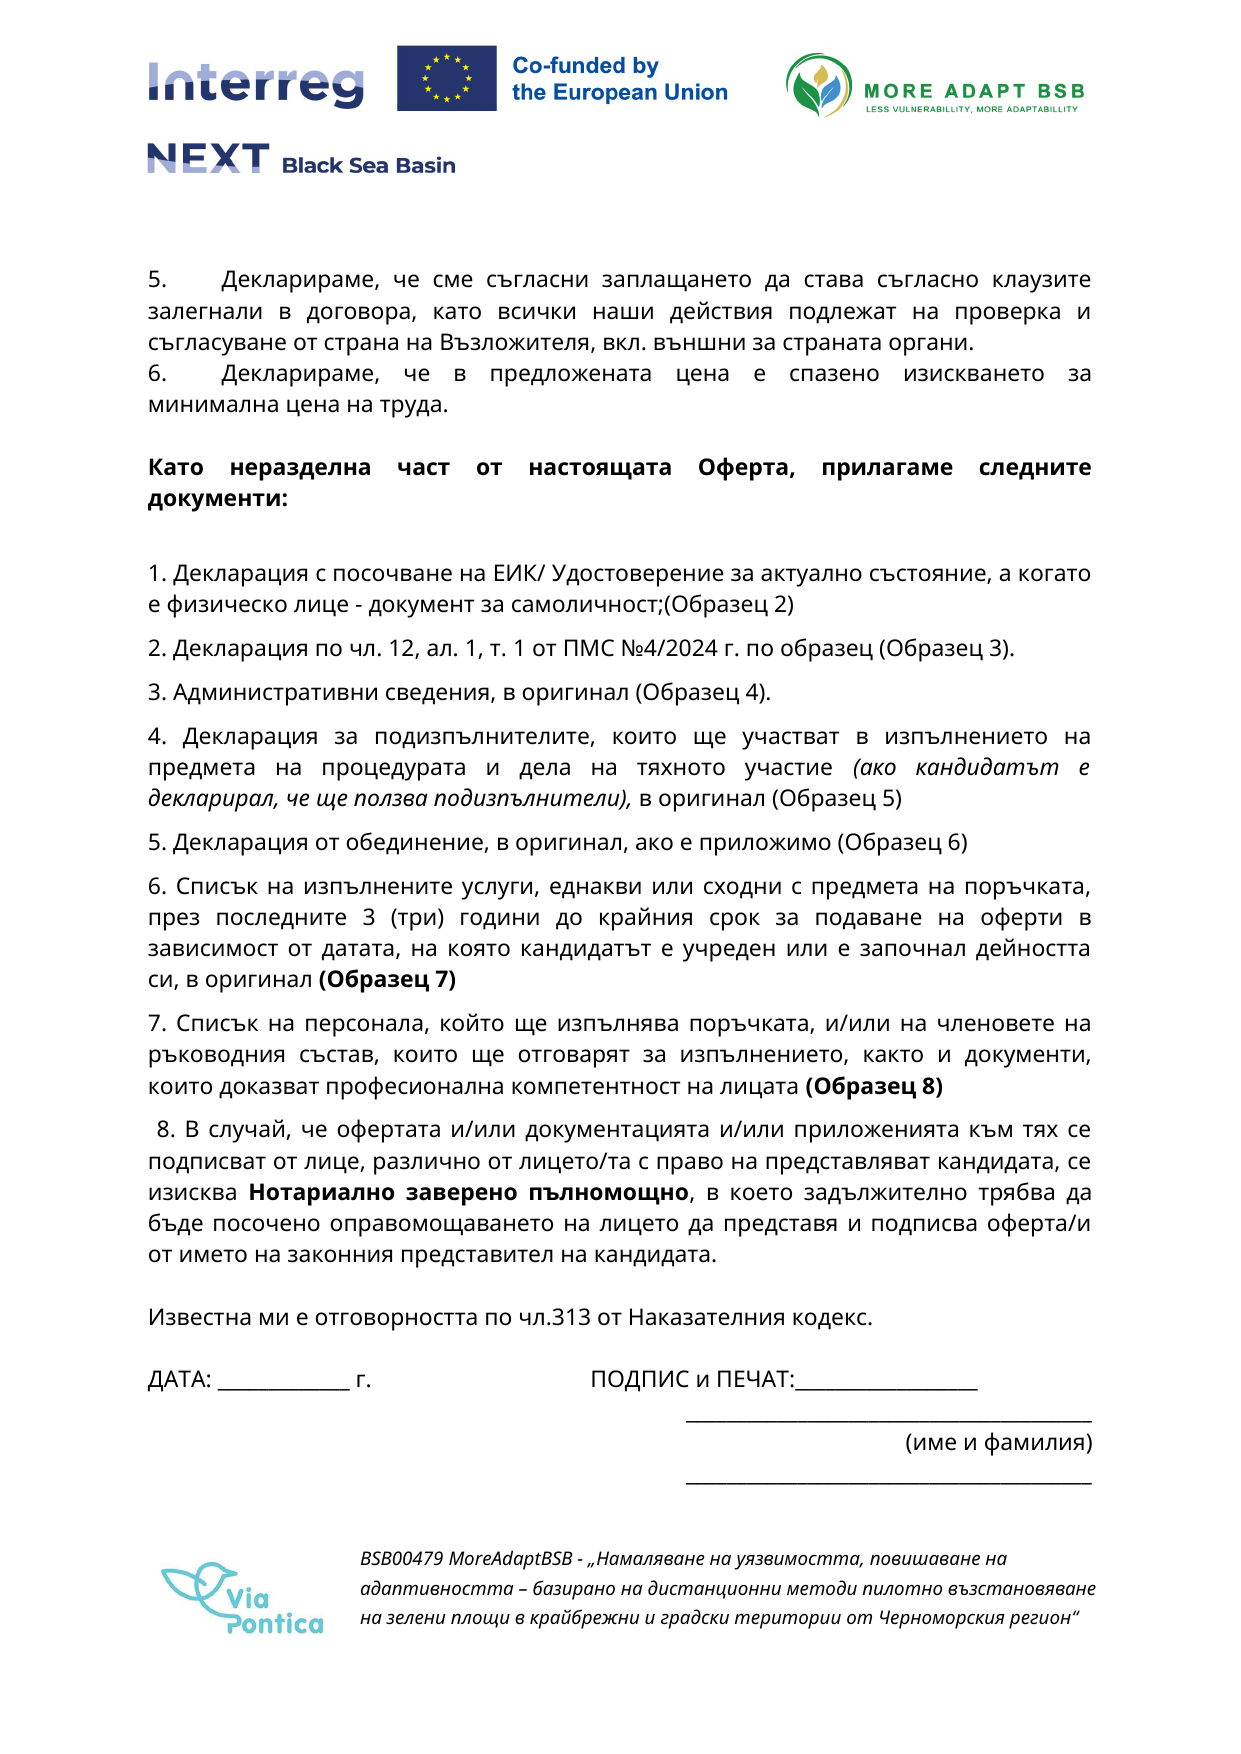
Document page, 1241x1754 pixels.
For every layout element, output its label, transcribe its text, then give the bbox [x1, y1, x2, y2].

text 7. Списък на персонала, който ще изпълнява поръчката, и/или на членовете на ръководния състав, които ще отговарят за изпълнението, както и документи, които доказват професионална компетентност на лицата (Образец 8) [148, 1007, 1093, 1101]
text (име и фамилия) [148, 1426, 1093, 1457]
text 6. Списък на изпълнените услуги, еднакви или сходни с предмета на поръчката, през последните 3 (три) години до крайния срок за подаване на оферти в зависимост от датата, на която кандидатът е учреден или е започнал дейността си, в оригинал (Образец 7) [148, 870, 1093, 995]
text 8. В случай, че офертата и/или документацията и/или приложенията към тях се подписват от лице, различно от лицето/та с право на представляват кандидата, се изисква Нотариално заверено пълномощно, в което задължително трябва да бъде посочено оправомощаването на лицето да представя и подписва оферта/и от името на законния представител на кандидата. [148, 1113, 1093, 1270]
text 2. Декларация по чл. 12, ал. 1, т. 1 от ПМС №4/2024 г. по образец (Образец 3). [148, 632, 1093, 663]
picture [153, 1498, 331, 1677]
text 3. Административни сведения, в оригинал (Образец 4). [148, 676, 1093, 707]
text Като неразделна част от настоящата Оферта, прилагаме следните документи: [148, 451, 1093, 513]
text Известна ми е отговорността по чл.313 от Наказателния кодекс. [148, 1301, 1093, 1332]
text 5. Декларация от обединение, в оригинал, ако е приложимо (Образец 6) [148, 826, 1093, 857]
text 6. Декларираме, че в предложената цена е спазено изискването за минимална цена на труда. [148, 357, 1093, 420]
text 4. Декларация за подизпълнителите, които ще участват в изпълнението на предмета на процедурата и дела на тяхното участие (ако кандидатът е декларирал, че ще ползва подизпълнители), в оригинал (Образец 5) [148, 720, 1093, 813]
text 5. Декларираме, че сме съгласни заплащането да става съгласно клаузите залегнали в договора, като всички наши действия подлежат на проверка и съгласуване от страна на Възложителя, вкл. външни за страната органи. [148, 263, 1093, 357]
text 1. Декларация с посочване на ЕИК/ Удостоверение за актуално състояние, а когато е физическо лице - документ за самоличност;(Образец 2) [148, 557, 1093, 620]
text ________________________________________ [148, 1395, 1093, 1426]
text ________________________________________ [148, 1457, 1093, 1488]
text ДАТА: _____________ г. ПОДПИС и ПЕЧАТ:__________________ [148, 1363, 1093, 1395]
picture [147, 35, 1084, 173]
